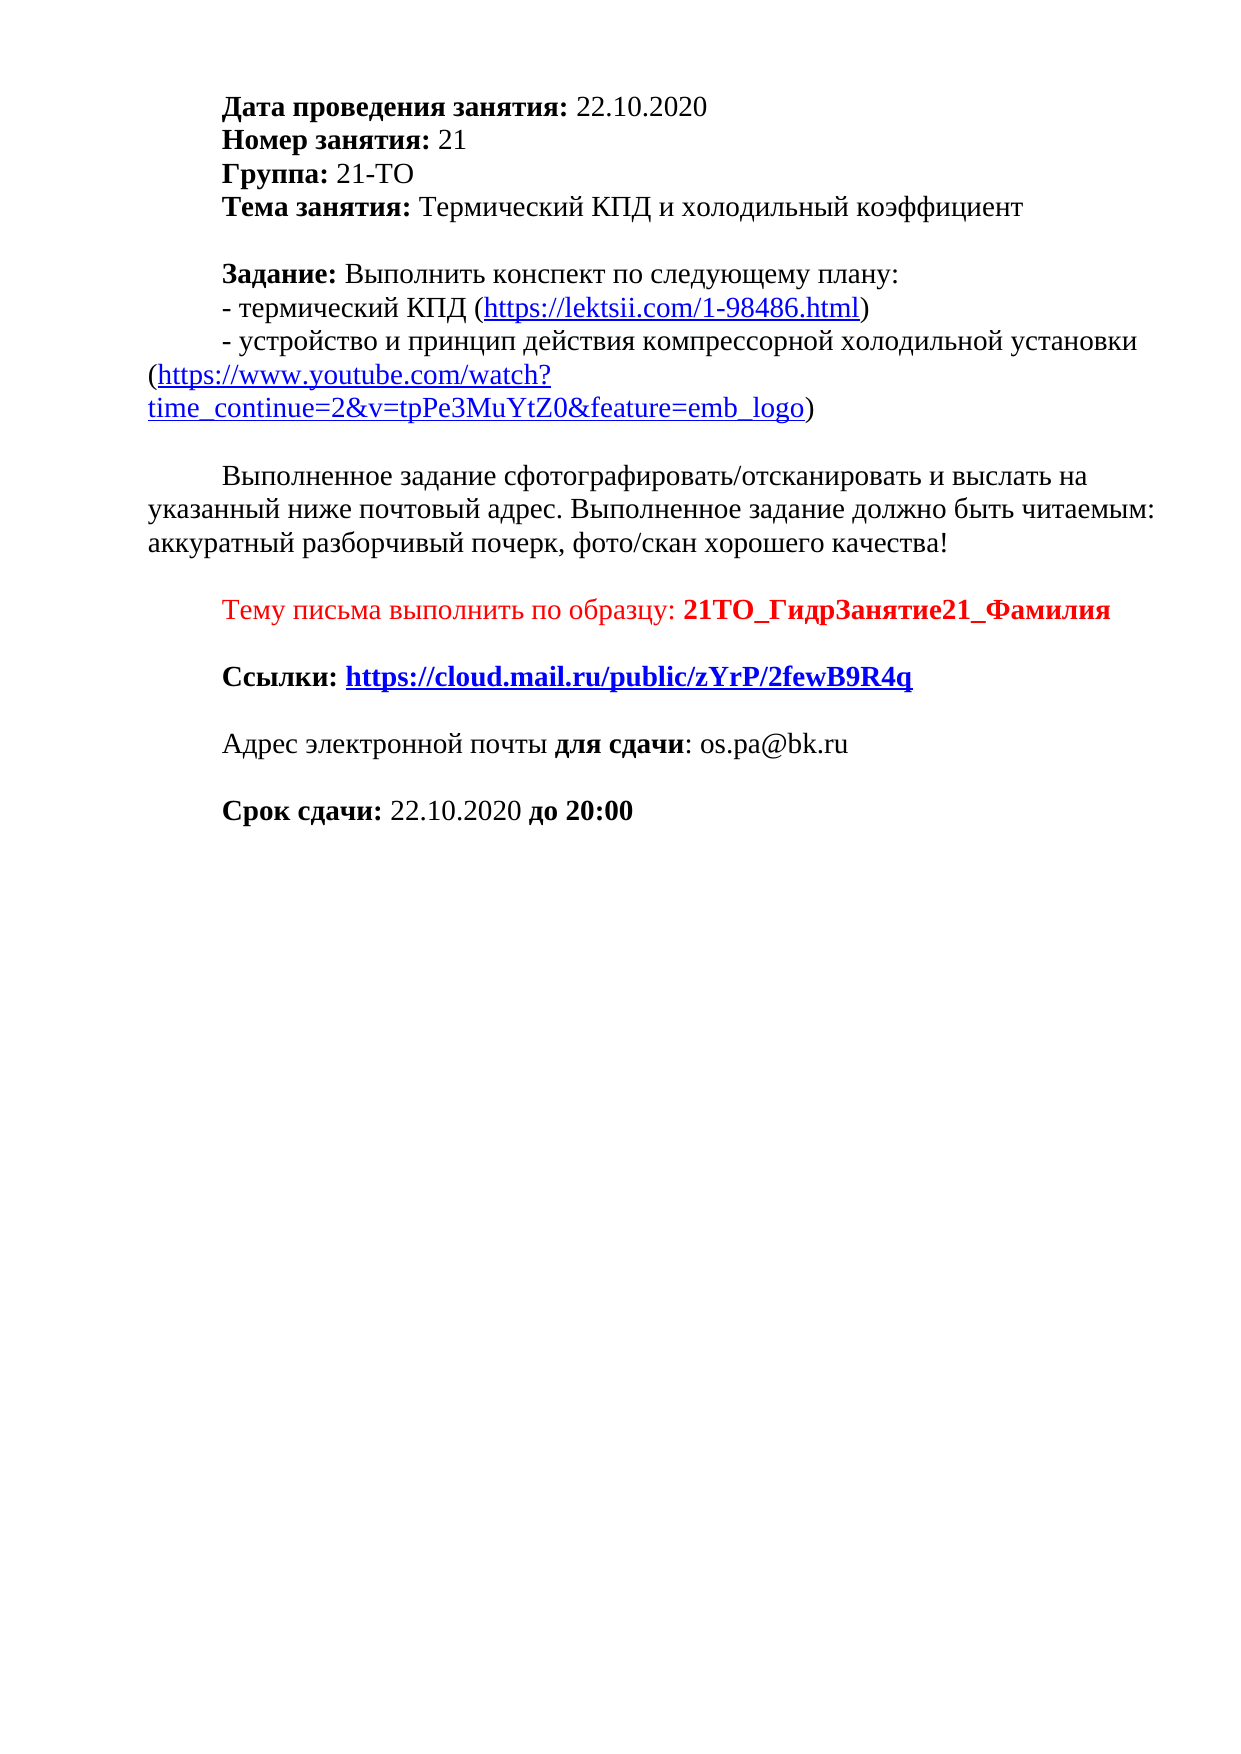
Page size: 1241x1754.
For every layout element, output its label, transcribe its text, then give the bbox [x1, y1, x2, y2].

text Срок сдачи: 22.10.2020 до 20:00 [148, 793, 1181, 827]
text Группа: 21-ТО [148, 156, 1181, 189]
text Тема занятия: Термический КПД и холодильный коэффициент [148, 189, 1181, 223]
text Дата проведения занятия: 22.10.2020 [148, 89, 1181, 122]
text - устройство и принцип действия компрессорной холодильной установки (https://www.youtube.com/watch?time_continue=2&v=tpPe3MuYtZ0&feature=emb_logo) [148, 323, 1181, 424]
text Ссылки: https://cloud.mail.ru/public/zYrP/2fewB9R4q [148, 659, 1181, 692]
text Выполненное задание сфотографировать/отсканировать и выслать на указанный ниже почтовый адрес. Выполненное задание должно быть читаемым: аккуратный разборчивый почерк, фото/скан хорошего качества! [148, 458, 1181, 558]
text Тему письма выполнить по образцу: 21ТО_ГидрЗанятие21_Фамилия [148, 592, 1181, 625]
text Задание: Выполнить конспект по следующему плану: [148, 256, 1181, 290]
text - термический КПД (https://lektsii.com/1-98486.html) [148, 290, 1181, 323]
text Номер занятия: 21 [148, 122, 1181, 156]
text Адрес электронной почты для сдачи: os.pa@bk.ru [148, 726, 1181, 759]
